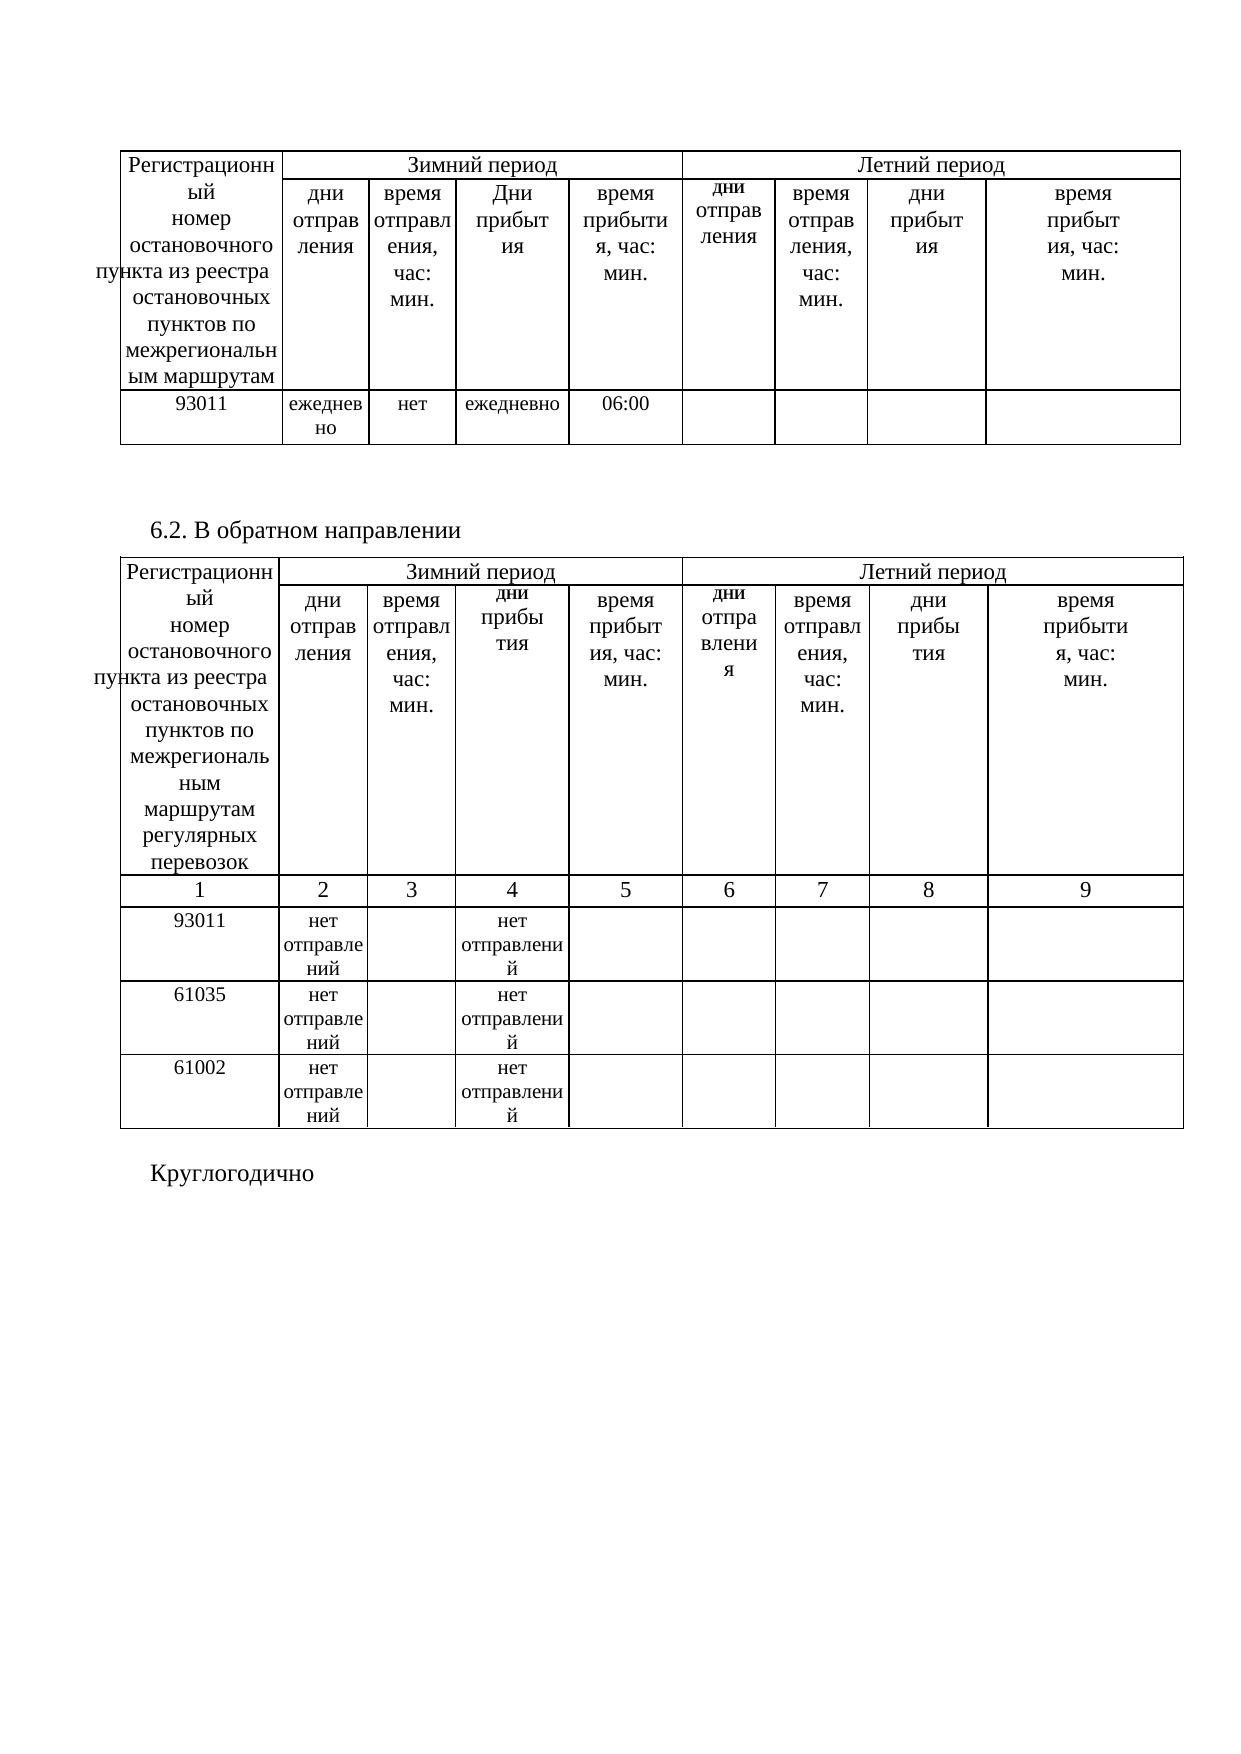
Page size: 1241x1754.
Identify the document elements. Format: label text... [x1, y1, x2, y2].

table_cell 5 [570, 876, 682, 906]
table_cell время отправл ения, час: мин. [368, 586, 455, 874]
table_cell 61035 [121, 982, 278, 1054]
table_cell [776, 1055, 869, 1127]
table_header Летний период [683, 152, 1180, 178]
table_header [121, 152, 282, 389]
table_cell дни отправ ления [283, 180, 368, 389]
table_cell [870, 908, 987, 980]
table_cell [776, 391, 867, 444]
table_cell нет отправлений [456, 982, 568, 1054]
table_cell 1 [121, 876, 278, 906]
table_cell [989, 908, 1183, 980]
table_cell нет отправлений [280, 982, 367, 1054]
text 6.2. В обратном направлении [150, 515, 1090, 544]
table_cell время отправ ления, час: мин. [776, 180, 867, 389]
table_cell время прибыт ия, час: мин. [987, 180, 1180, 389]
table_cell 4 [456, 876, 568, 906]
table_cell время отправл ения, час: мин. [776, 586, 869, 874]
table_cell 2 [280, 876, 367, 906]
table_cell [368, 1055, 455, 1127]
table_cell [868, 391, 985, 444]
table_cell дни прибыт ия [868, 180, 985, 389]
table_cell [870, 1055, 987, 1127]
table_cell [683, 1055, 775, 1127]
table_header Зимний период [280, 558, 682, 584]
table_cell Дни прибыт ия [457, 180, 568, 389]
table_cell [989, 1055, 1183, 1127]
table_cell нет отправлений [280, 908, 367, 980]
table_cell ДНИ прибы тия [456, 586, 568, 874]
table_cell [368, 982, 455, 1054]
table_cell [683, 391, 774, 444]
table_cell время отправл ения, час: мин. [370, 180, 455, 389]
table_cell [570, 908, 682, 980]
table_cell [870, 982, 987, 1054]
table_cell ДНИ отправ ления [683, 180, 774, 389]
table_cell 06:00 [570, 391, 682, 444]
table_cell [683, 982, 775, 1054]
table_cell 61002 [121, 1055, 278, 1127]
table_cell 7 [776, 876, 869, 906]
table_cell нет отправлений [456, 908, 568, 980]
table_cell [776, 982, 869, 1054]
table_cell [776, 908, 869, 980]
table_cell ДНИ отпра влени я [683, 586, 775, 874]
table_cell ежедневно [283, 391, 368, 444]
table_cell нет отправлений [456, 1055, 568, 1127]
table_cell [987, 391, 1180, 444]
table_cell [570, 982, 682, 1054]
table_header Регистрационный номер остановочного пункта из реестра остановочных пунктов по межрегиональным маршрутам регулярных перевозок [121, 558, 278, 874]
table_cell нет отправлений [280, 1055, 367, 1127]
table_cell 93011 [121, 391, 282, 444]
table_cell время прибыти я, час: мин. [989, 586, 1183, 874]
table_cell ежедневно [457, 391, 568, 444]
table_cell 6 [683, 876, 775, 906]
table_cell [368, 908, 455, 980]
table_cell [683, 908, 775, 980]
table_cell 3 [368, 876, 455, 906]
table_cell дни отправ ления [280, 586, 367, 874]
table_cell дни прибы тия [870, 586, 987, 874]
table_cell 93011 [121, 908, 278, 980]
table_cell 8 [870, 876, 987, 906]
table_header Летний период [683, 558, 1183, 584]
table_header Зимний период [283, 152, 682, 178]
table_cell [570, 1055, 682, 1127]
table_cell время прибыт ия, час: мин. [570, 586, 682, 874]
table_cell [989, 982, 1183, 1054]
table_cell нет [370, 391, 455, 444]
table_cell 9 [989, 876, 1183, 906]
table_cell время прибыти я, час: мин. [570, 180, 682, 389]
text Круглогодично [150, 1158, 1090, 1186]
